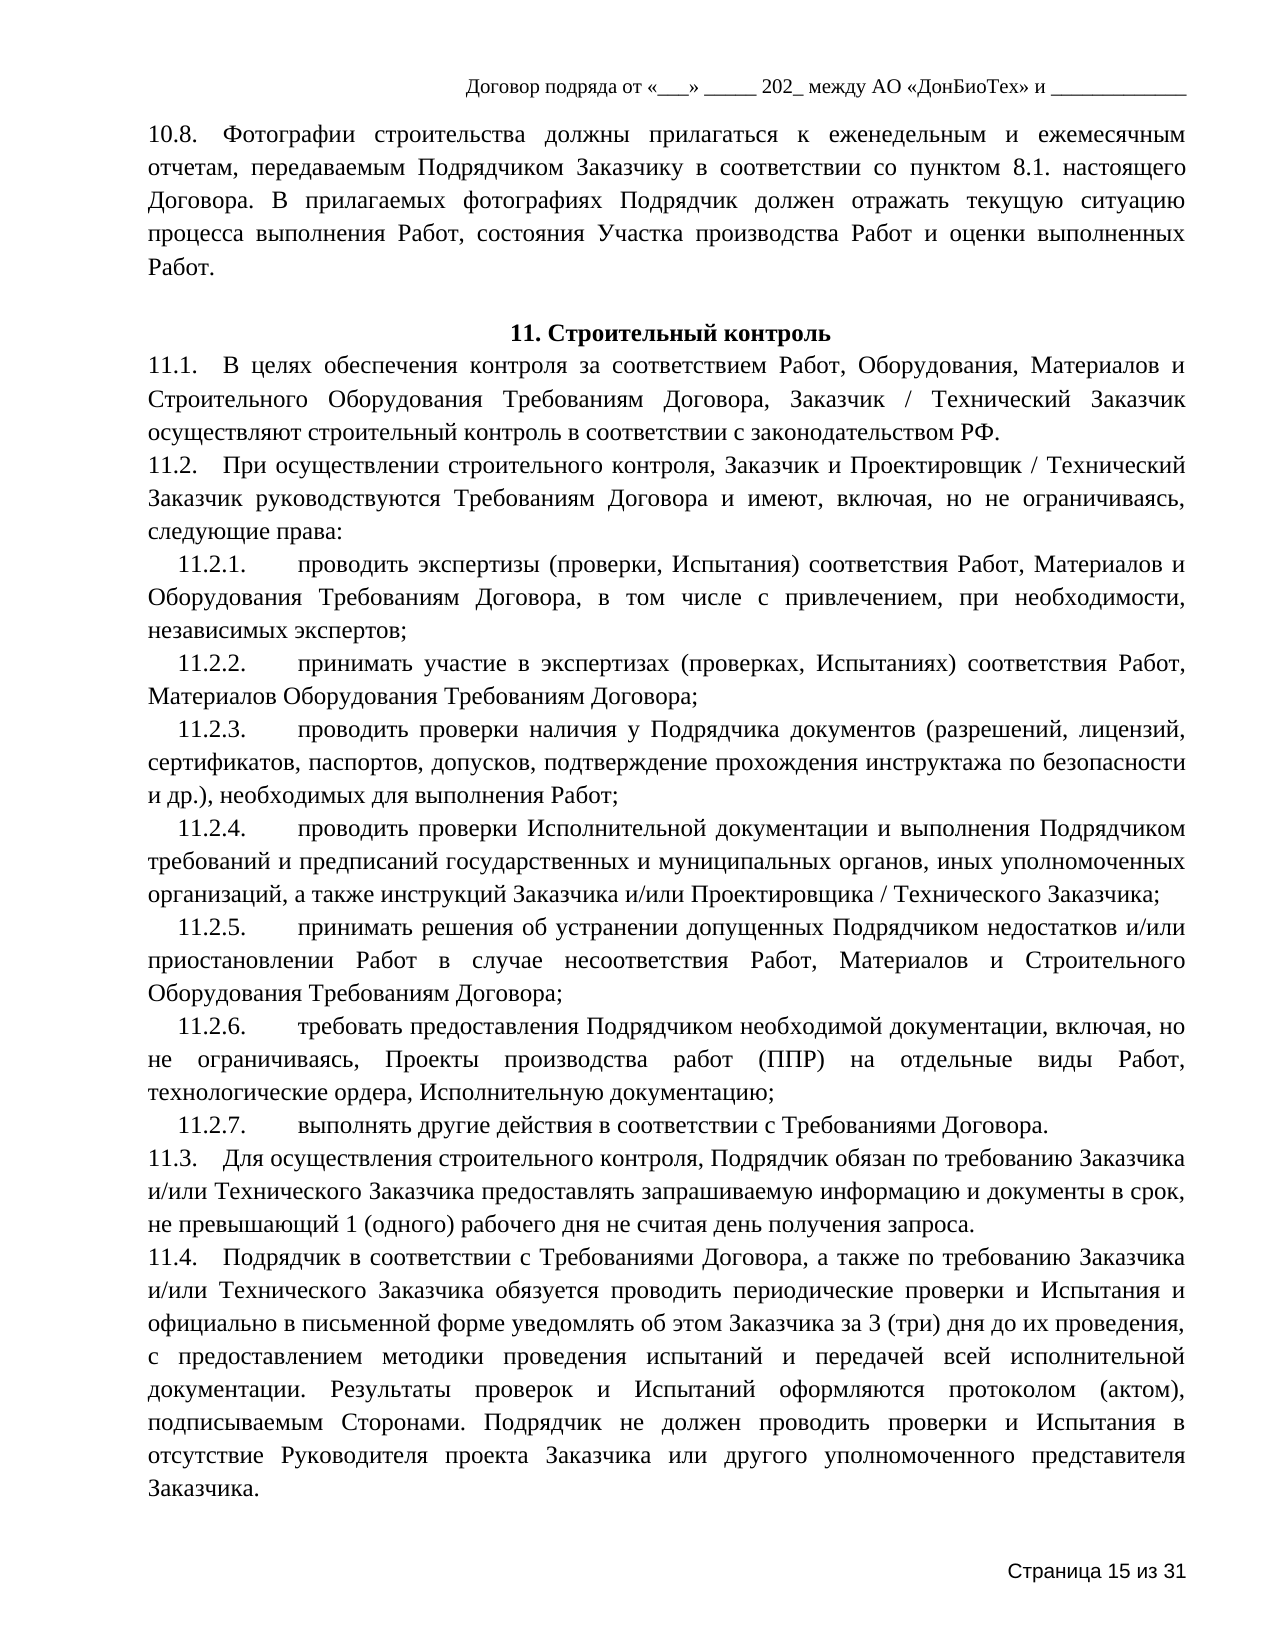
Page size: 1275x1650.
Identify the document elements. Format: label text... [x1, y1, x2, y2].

list принимать участие в экспертизах (проверках, Испытаниях) соответствия Работ, Материалов Оборудования Требованиям Договора; [148, 648, 1186, 709]
list проводить экспертизы (проверки, Испытания) соответствия Работ, Материалов и Оборудования Требованиям Договора, в том числе с привлечением, при необходимости, независимых экспертов; [148, 549, 1186, 643]
list Фотографии строительства должны прилагаться к еженедельным и ежемесячным отчетам, передаваемым Подрядчиком Заказчику в соответствии со пунктом 8.1. настоящего Договора. В прилагаемых фотографиях Подрядчик должен отражать текущую ситуацию процесса выполнения Работ, состояния Участка производства Работ и оценки выполненных Работ. [148, 119, 1186, 280]
list выполнять другие действия в соответствии с Требованиями Договора. [148, 1110, 1186, 1139]
list требовать предоставления Подрядчиком необходимой документации, включая, но не ограничиваясь, Проекты производства работ (ППР) на отдельные виды Работ, технологические ордера, Исполнительную документацию; [148, 1011, 1186, 1106]
list В целях обеспечения контроля за соответствием Работ, Оборудования, Материалов и Строительного Оборудования Требованиям Договора, Заказчик / Технический Заказчик осуществляют строительный контроль в соответствии с законодательством РФ. [148, 351, 1186, 445]
list проводить проверки наличия у Подрядчика документов (разрешений, лицензий, сертификатов, паспортов, допусков, подтверждение прохождения инструктажа по безопасности и др.), необходимых для выполнения Работ; [148, 714, 1186, 809]
list Для осуществления строительного контроля, Подрядчик обязан по требованию Заказчика и/или Технического Заказчика предоставлять запрашиваемую информацию и документы в срок, не превышающий 1 (одного) рабочего дня не считая день получения запроса. [148, 1143, 1186, 1238]
list принимать решения об устранении допущенных Подрядчиком недостатков и/или приостановлении Работ в случае несоответствия Работ, Материалов и Строительного Оборудования Требованиям Договора; [148, 912, 1186, 1007]
list Строительный контроль [154, 318, 1186, 346]
list проводить проверки Исполнительной документации и выполнения Подрядчиком требований и предписаний государственных и муниципальных органов, иных уполномоченных организаций, а также инструкций Заказчика и/или Проектировщика / Технического Заказчика; [148, 813, 1186, 908]
list Подрядчик в соответствии с Требованиями Договора, а также по требованию Заказчика и/или Технического Заказчика обязуется проводить периодические проверки и Испытания и официально в письменной форме уведомлять об этом Заказчика за 3 (три) дня до их проведения, с предоставлением методики проведения испытаний и передачей всей исполнительной документации. Результаты проверок и Испытаний оформляются протоколом (актом), подписываемым Сторонами. Подрядчик не должен проводить проверки и Испытания в отсутствие Руководителя проекта Заказчика или другого уполномоченного представителя Заказчика. [148, 1242, 1186, 1502]
list При осуществлении строительного контроля, Заказчик и Проектировщик / Технический Заказчик руководствуются Требованиям Договора и имеют, включая, но не ограничиваясь, следующие права: [148, 450, 1186, 544]
